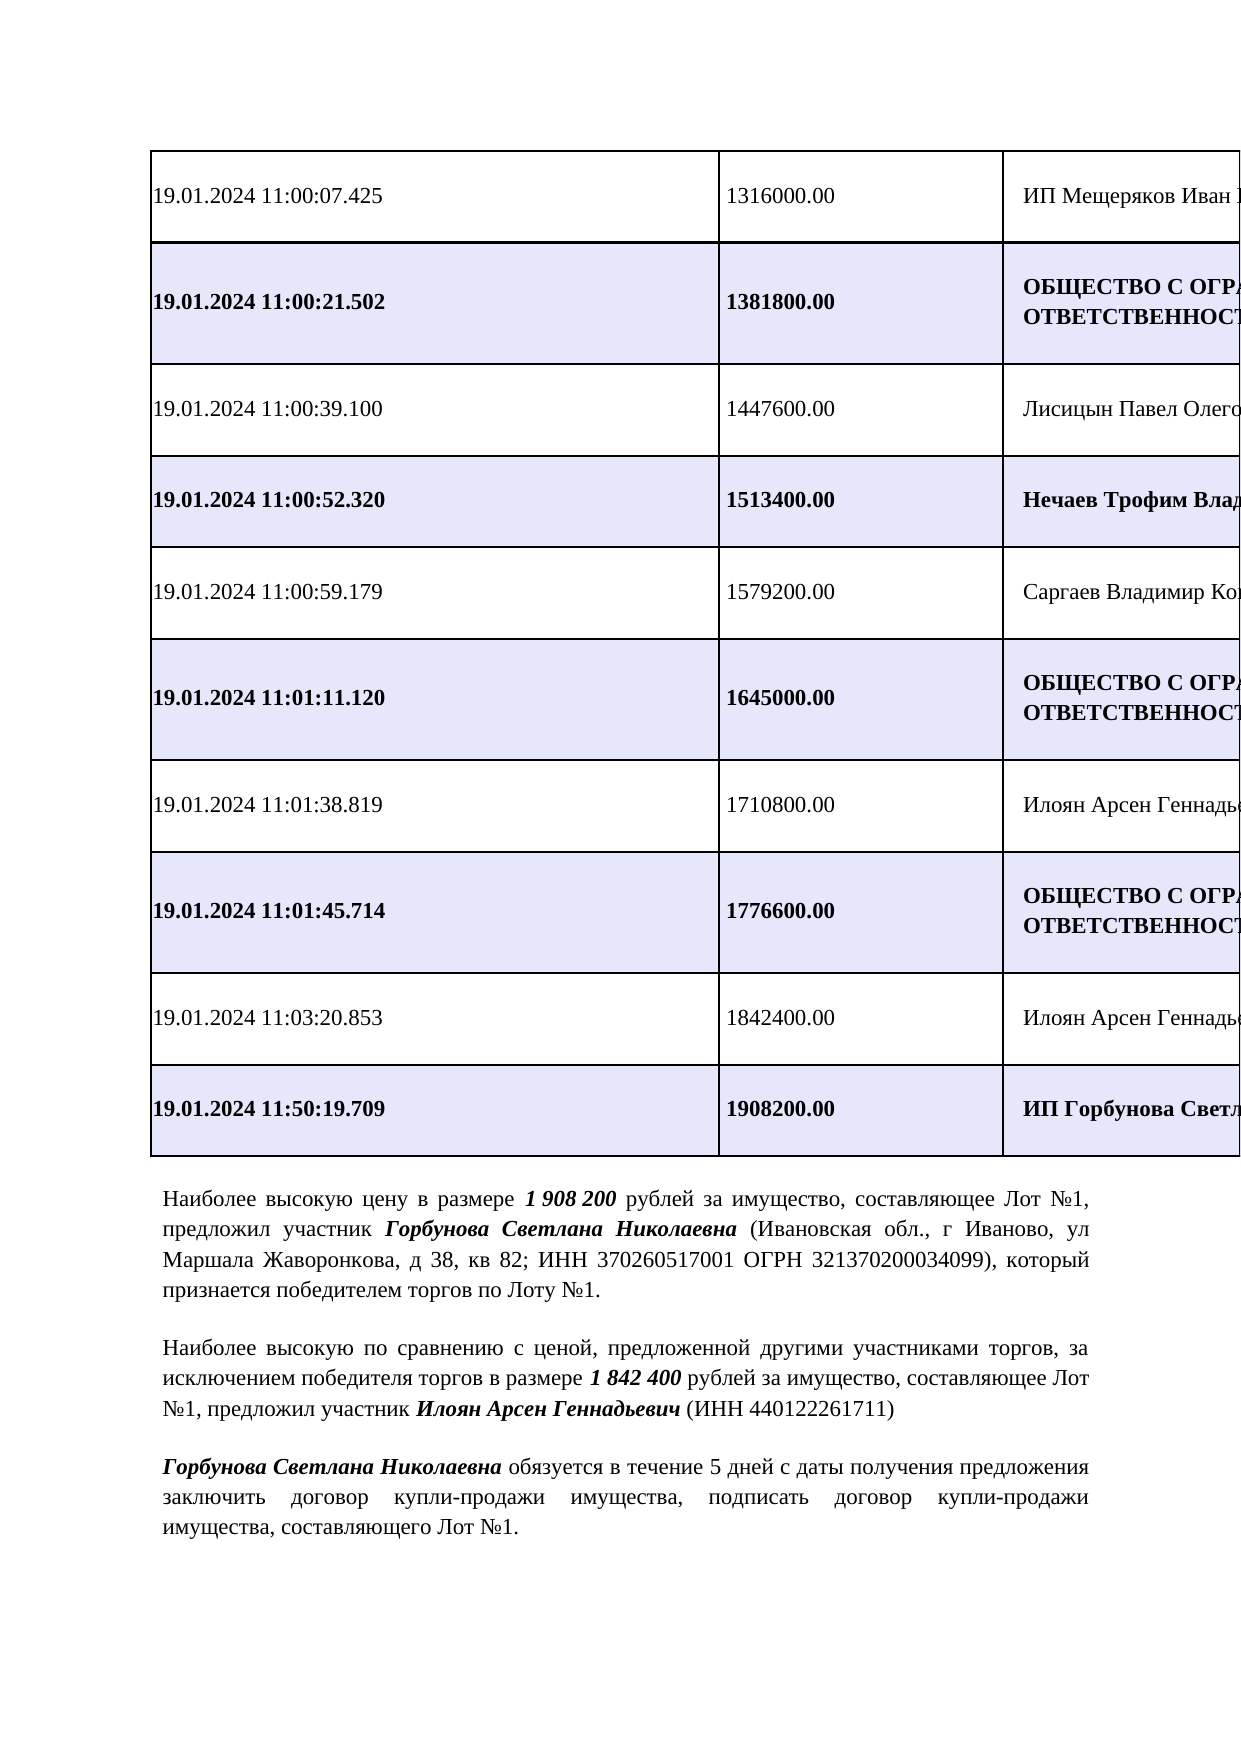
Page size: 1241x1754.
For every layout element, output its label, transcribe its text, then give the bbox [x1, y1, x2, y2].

table_cell 1645000.00 [720, 640, 1002, 759]
text Горбунова Светлана Николаевна обязуется в течение 5 дней с даты получения предложения заключить договор купли-продажи имущества, подписать договор купли-продажи имущества, составляющего Лот №1. [162, 1453, 1090, 1539]
table_cell 19.01.2024 11:00:21.502 [152, 244, 718, 363]
table_cell 1513400.00 [720, 457, 1002, 546]
table_cell ОБЩЕСТВО С ОГРАНИЧЕННОЙ ОТВЕТСТВЕННОСТЬЮ "ПЛАТОН АВТО" [1004, 853, 1239, 972]
table_cell 19.01.2024 11:00:59.179 [152, 548, 718, 637]
table_cell Саргаев Владимир Константинович [1004, 548, 1239, 637]
table_cell ОБЩЕСТВО С ОГРАНИЧЕННОЙ ОТВЕТСТВЕННОСТЬЮ "ПЛАТОН АВТО" [1004, 244, 1239, 363]
table_cell Лисицын Павел Олегович [1004, 365, 1239, 454]
table_cell 19.01.2024 11:01:11.120 [152, 640, 718, 759]
table_cell ИП Мещеряков Иван Владимирович [1004, 152, 1239, 241]
table_cell 1908200.00 [720, 1066, 1002, 1155]
table_cell 1447600.00 [720, 365, 1002, 454]
table_cell 1316000.00 [720, 152, 1002, 241]
table_cell 19.01.2024 11:03:20.853 [152, 974, 718, 1064]
table_cell ИП Горбунова Светлана Николаевна [1004, 1066, 1239, 1155]
table_cell 1381800.00 [720, 244, 1002, 363]
table_cell 19.01.2024 11:01:45.714 [152, 853, 718, 972]
table_cell 1579200.00 [720, 548, 1002, 637]
table_cell 1842400.00 [720, 974, 1002, 1064]
table_cell 1710800.00 [720, 761, 1002, 851]
table_cell Илоян Арсен Геннадьевич [1004, 974, 1239, 1064]
table_cell 19.01.2024 11:01:38.819 [152, 761, 718, 851]
text Наиболее высокую цену в размере 1 908 200 рублей за имущество, составляющее Лот №1, предложил участник Горбунова Светлана Николаевна (Ивановская обл., г Иваново, ул Маршала Жаворонкова, д 38, кв 82; ИНН 370260517001 ОГРН 321370200034099), который признается победителем торгов по Лоту №1. [162, 1185, 1090, 1302]
table_cell Илоян Арсен Геннадьевич [1004, 761, 1239, 851]
table_cell 19.01.2024 11:00:39.100 [152, 365, 718, 454]
table_cell ОБЩЕСТВО С ОГРАНИЧЕННОЙ ОТВЕТСТВЕННОСТЬЮ "ПЛАТОН АВТО" [1004, 640, 1239, 759]
table_cell 19.01.2024 11:00:52.320 [152, 457, 718, 546]
table_cell 19.01.2024 11:00:07.425 [152, 152, 718, 241]
table_cell 1776600.00 [720, 853, 1002, 972]
text Наиболее высокую по сравнению с ценой, предложенной другими участниками торгов, за исключением победителя торгов в размере 1 842 400 рублей за имущество, составляющее Лот №1, предложил участник Илоян Арсен Геннадьевич (ИНН 440122261711) [162, 1334, 1090, 1421]
table_cell 19.01.2024 11:50:19.709 [152, 1066, 718, 1155]
table_cell Нечаев Трофим Владимирович [1004, 457, 1239, 546]
